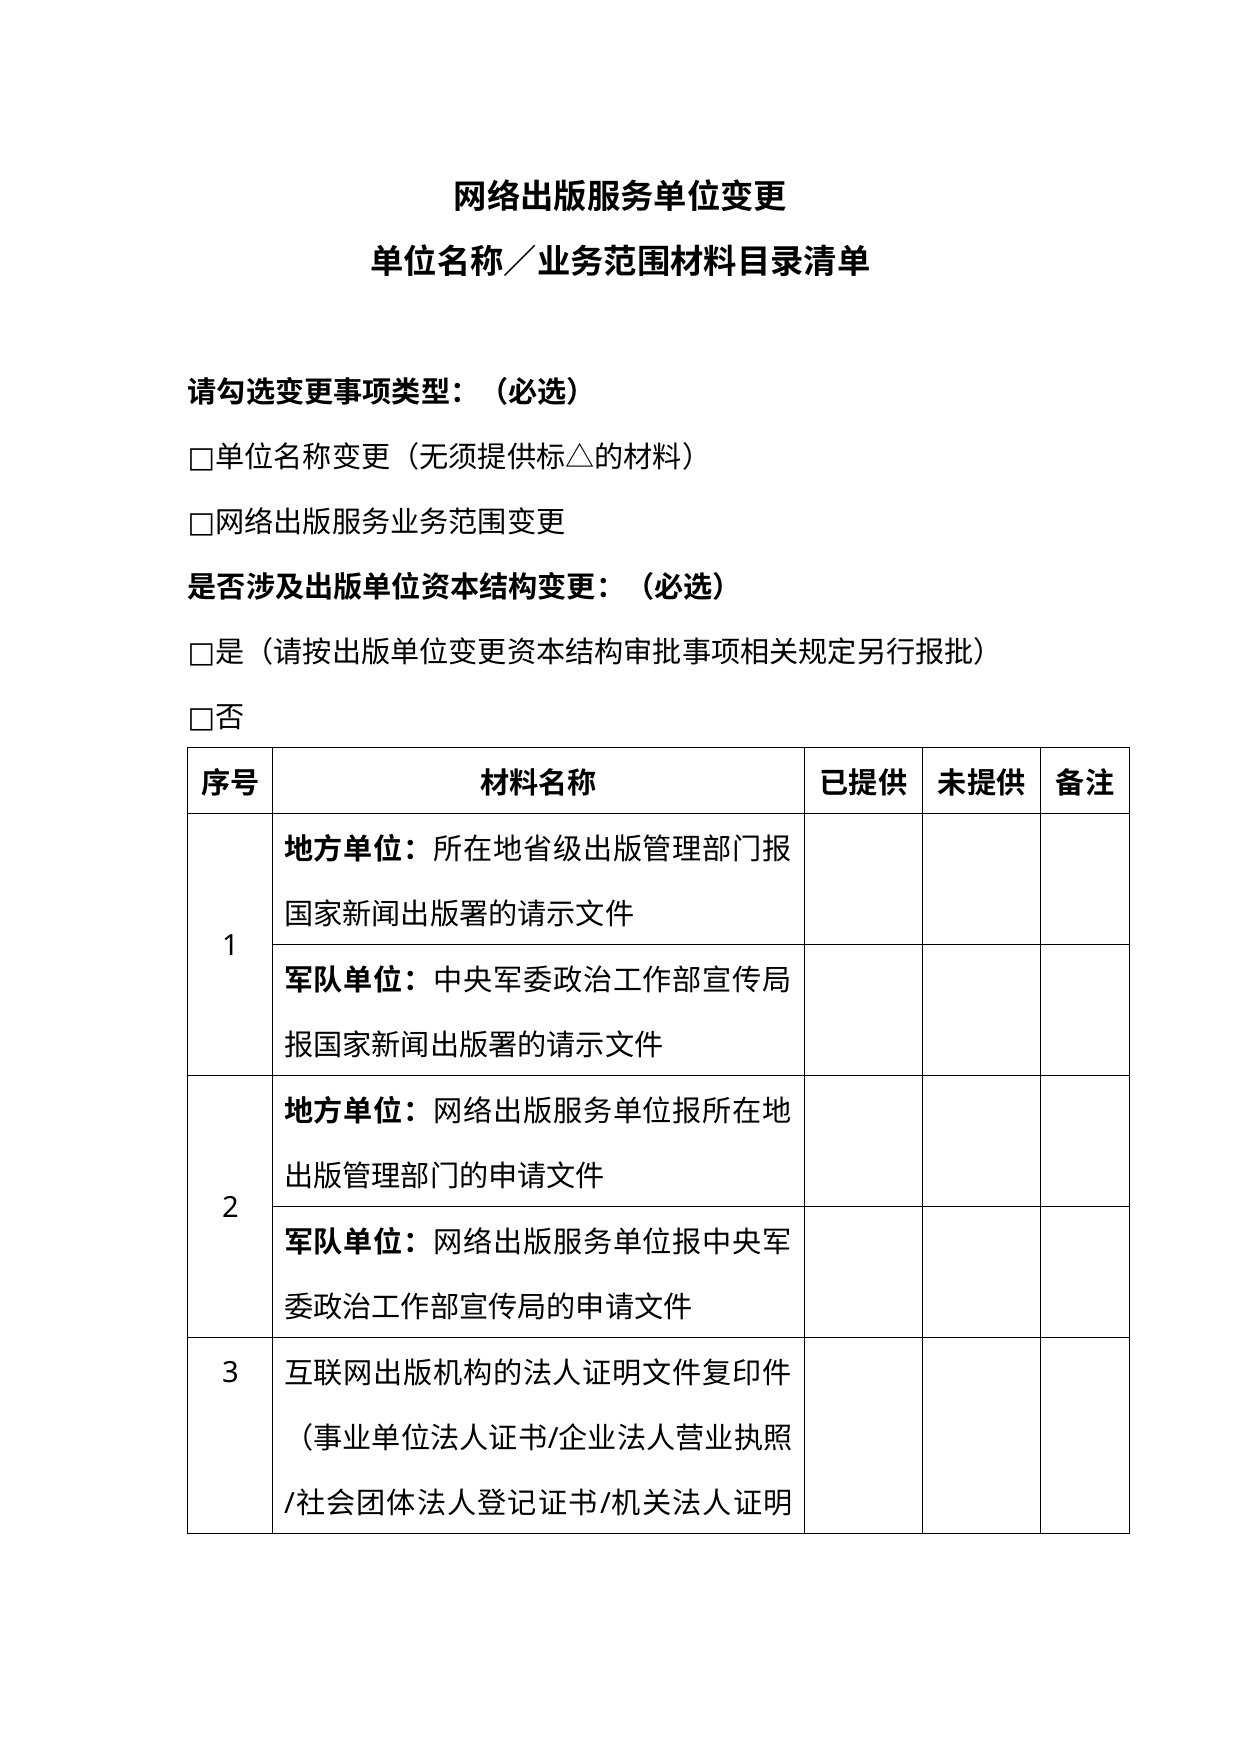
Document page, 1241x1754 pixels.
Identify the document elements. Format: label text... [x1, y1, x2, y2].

table_cell 地方单位：网络出版服务单位报所在地出版管理部门的申请文件 [273, 1076, 804, 1206]
text □是（请按出版单位变更资本结构审批事项相关规定另行报批） [187, 617, 1053, 682]
table_cell 地方单位：所在地省级出版管理部门报国家新闻出版署的请示文件 [273, 814, 804, 944]
text □网络出版服务业务范围变更 [187, 487, 1053, 552]
table_header 序号 [188, 748, 272, 813]
table_cell [923, 1207, 1040, 1337]
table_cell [273, 1338, 804, 1533]
table_cell [923, 814, 1040, 944]
table_cell 3 [188, 1338, 272, 1533]
table_cell [805, 814, 922, 944]
text 单位名称／业务范围材料目录清单 [187, 227, 1053, 292]
table_header 未提供 [923, 748, 1040, 813]
text 请勾选变更事项类型：（必选） [187, 357, 1053, 422]
text □否 [187, 682, 1053, 747]
table_cell 军队单位：网络出版服务单位报中央军委政治工作部宣传局的申请文件 [273, 1207, 804, 1337]
text 是否涉及出版单位资本结构变更：（必选） [187, 552, 1053, 617]
table_header 材料名称 [273, 748, 804, 813]
table_cell [805, 1338, 922, 1533]
table_cell [805, 1207, 922, 1337]
table_cell [805, 1076, 922, 1206]
table_cell 2 [188, 1076, 272, 1337]
table_cell [1041, 1338, 1129, 1533]
text □单位名称变更（无须提供标△的材料） [187, 422, 1053, 487]
table_cell [805, 945, 922, 1075]
table_header 已提供 [805, 748, 922, 813]
table_cell [1041, 814, 1129, 944]
table_cell [1041, 1076, 1129, 1206]
table_cell [923, 945, 1040, 1075]
table_cell [1041, 945, 1129, 1075]
text 网络出版服务单位变更 [187, 162, 1053, 227]
table_cell [923, 1076, 1040, 1206]
table_header 备注 [1041, 748, 1129, 813]
table_cell [1041, 1207, 1129, 1337]
table_cell 军队单位：中央军委政治工作部宣传局报国家新闻出版署的请示文件 [273, 945, 804, 1075]
table_cell [923, 1338, 1040, 1533]
table_cell 1 [188, 814, 272, 1075]
